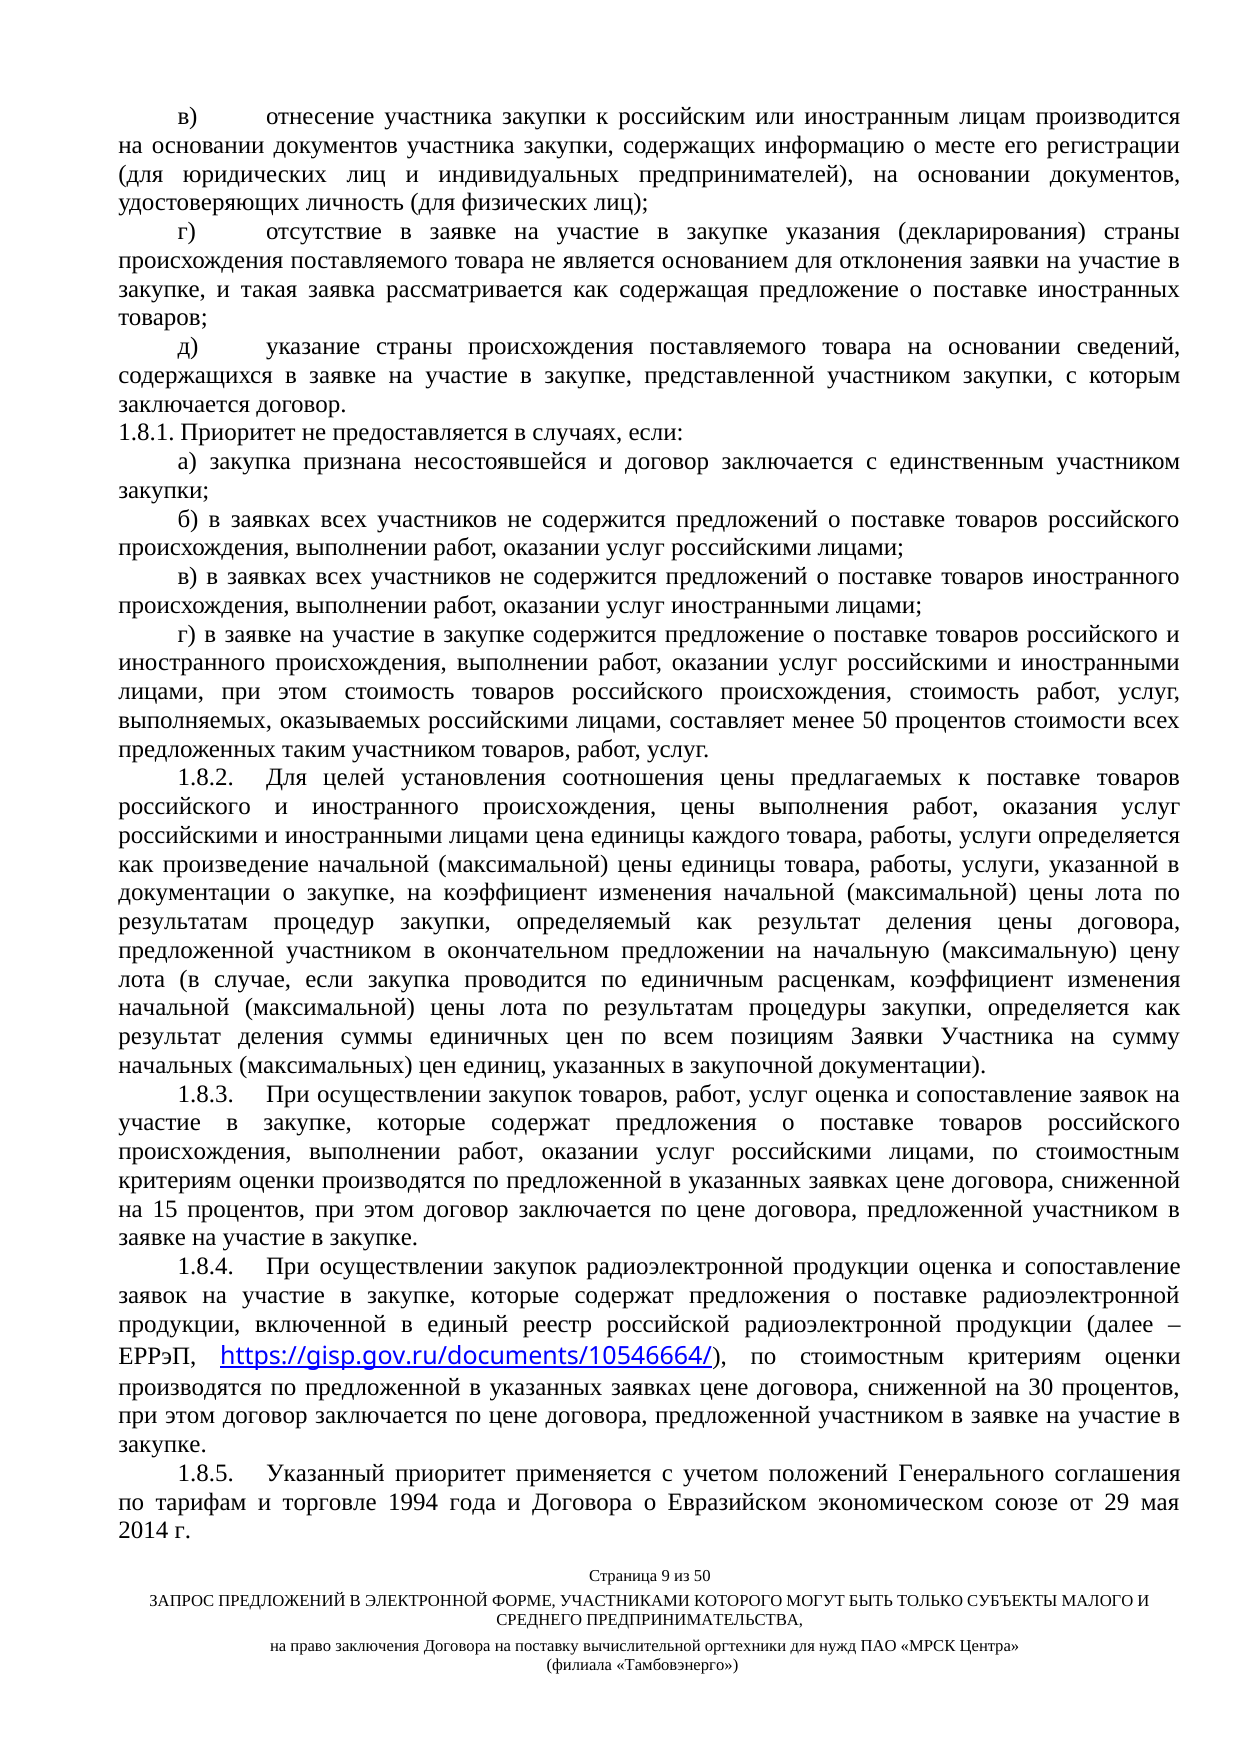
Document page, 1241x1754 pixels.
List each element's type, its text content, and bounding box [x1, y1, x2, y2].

list указание страны происхождения поставляемого товара на основании сведений, содержащихся в заявке на участие в закупке, представленной участником закупки, с которым заключается договор. [118, 331, 1181, 417]
list отсутствие в заявке на участие в закупке указания (декларирования) страны происхождения поставляемого товара не является основанием для отклонения заявки на участие в закупке, и такая заявка рассматривается как содержащая предложение о поставке иностранных товаров; [118, 216, 1181, 331]
subtitle Приоритет не предоставляется в случаях, если: [118, 417, 1181, 446]
list отнесение участника закупки к российским или иностранным лицам производится на основании документов участника закупки, содержащих информацию о месте его регистрации (для юридических лиц и индивидуальных предпринимателей), на основании документов, удостоверяющих личность (для физических лиц); [118, 101, 1181, 216]
subtitle Указанный приоритет применяется с учетом положений Генерального соглашения по тарифам и торговле 1994 года и Договора о Евразийском экономическом союзе от 29 мая 2014 г. [118, 1458, 1181, 1544]
list б) в заявках всех участников не содержится предложений о поставке товаров российского происхождения, выполнении работ, оказании услуг российскими лицами; [118, 504, 1181, 561]
list г) в заявке на участие в закупке содержится предложение о поставке товаров российского и иностранного происхождения, выполнении работ, оказании услуг российскими и иностранными лицами, при этом стоимость товаров российского происхождения, стоимость работ, услуг, выполняемых, оказываемых российскими лицами, составляет менее 50 процентов стоимости всех предложенных таким участником товаров, работ, услуг. [118, 619, 1181, 762]
subtitle При осуществлении закупок товаров, работ, услуг оценка и сопоставление заявок на участие в закупке, которые содержат предложения о поставке товаров российского происхождения, выполнении работ, оказании услуг российскими лицами, по стоимостным критериям оценки производятся по предложенной в указанных заявках цене договора, сниженной на 15 процентов, при этом договор заключается по цене договора, предложенной участником в заявке на участие в закупке. [118, 1079, 1181, 1251]
subtitle При осуществлении закупок радиоэлектронной продукции оценка и сопоставление заявок на участие в закупке, которые содержат предложения о поставке радиоэлектронной продукции, включенной в единый реестр российской радиоэлектронной продукции (далее – ЕРРэП, https://gisp.gov.ru/documents/10546664/), по стоимостным критериям оценки производятся по предложенной в указанных заявках цене договора, сниженной на 30 процентов, при этом договор заключается по цене договора, предложенной участником в заявке на участие в закупке. [118, 1251, 1181, 1458]
list в) в заявках всех участников не содержится предложений о поставке товаров иностранного происхождения, выполнении работ, оказании услуг иностранными лицами; [118, 561, 1181, 619]
list а) закупка признана несостоявшейся и договор заключается с единственным участником закупки; [118, 446, 1181, 504]
subtitle Для целей установления соотношения цены предлагаемых к поставке товаров российского и иностранного происхождения, цены выполнения работ, оказания услуг российскими и иностранными лицами цена единицы каждого товара, работы, услуги определяется как произведение начальной (максимальной) цены единицы товара, работы, услуги, указанной в документации о закупке, на коэффициент изменения начальной (максимальной) цены лота по результатам процедур закупки, определяемый как результат деления цены договора, предложенной участником в окончательном предложении на начальную (максимальную) цену лота (в случае, если закупка проводится по единичным расценкам, коэффициент изменения начальной (максимальной) цены лота по результатам процедуры закупки, определяется как результат деления суммы единичных цен по всем позициям Заявки Участника на сумму начальных (максимальных) цен единиц, указанных в закупочной документации). [118, 762, 1181, 1079]
